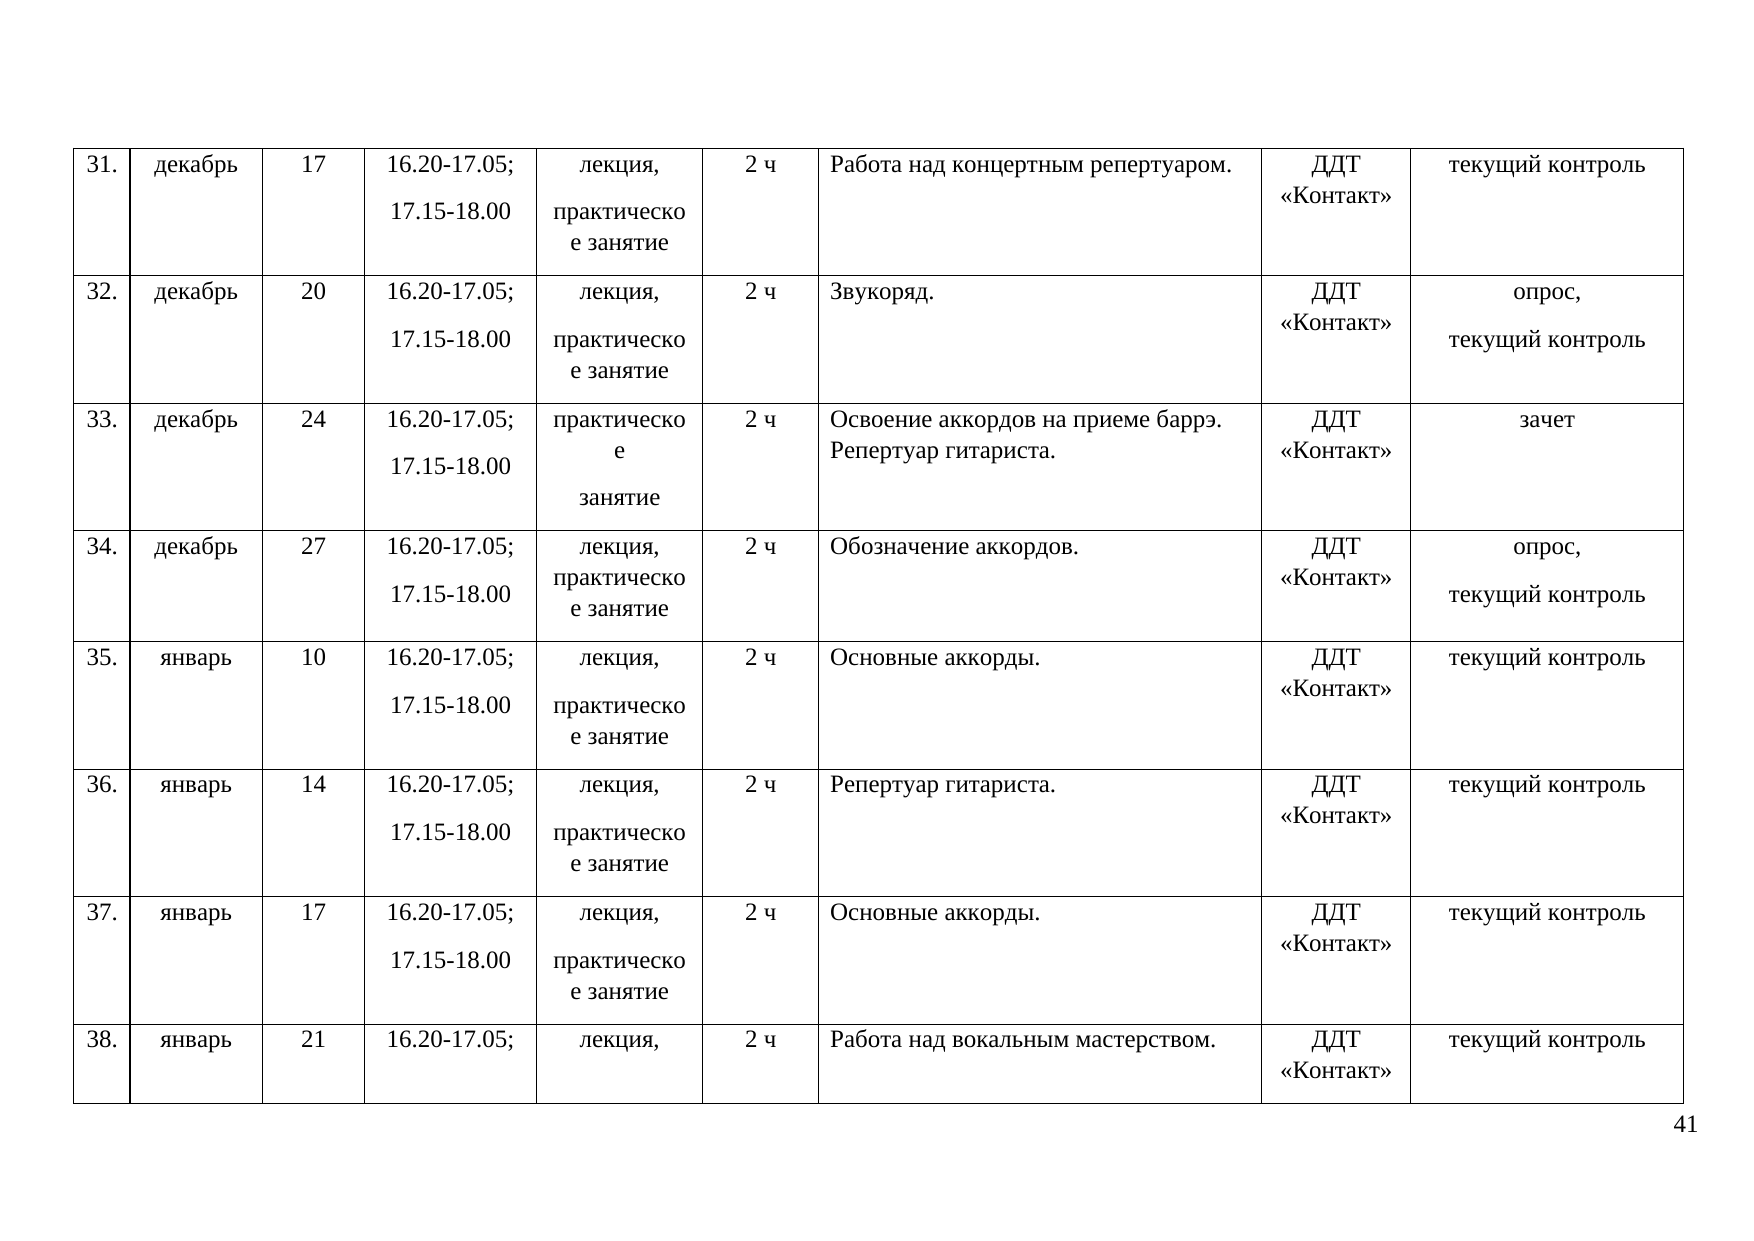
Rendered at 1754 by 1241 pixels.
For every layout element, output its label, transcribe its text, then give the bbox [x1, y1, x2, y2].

table_cell декабрь [131, 404, 262, 530]
table_cell декабрь [131, 149, 262, 275]
table_cell 38. [74, 1025, 129, 1103]
table_cell январь [131, 642, 262, 768]
table_cell 27 [263, 531, 364, 641]
table_cell 16.20-17.05; 17.15-18.00 [365, 897, 536, 1023]
table_cell лекция, практическое занятие [537, 642, 702, 768]
table_cell 16.20-17.05; 17.15-18.00 [365, 276, 536, 403]
table_cell январь [131, 770, 262, 896]
table_cell Работа над концертным репертуаром. [819, 149, 1261, 275]
table_cell 16.20-17.05; 17.15-18.00 [365, 770, 536, 896]
table_cell ДДТ «Контакт» [1262, 531, 1410, 641]
table_cell 37. [74, 897, 129, 1023]
table_cell текущий контроль [1411, 149, 1683, 275]
table_cell лекция, практическое занятие [537, 897, 702, 1023]
table_cell ДДТ «Контакт» [1262, 897, 1410, 1023]
table_cell 2 ч [703, 897, 818, 1023]
table_cell Звукоряд. [819, 276, 1261, 403]
table_cell декабрь [131, 531, 262, 641]
table_cell лекция, практическое занятие [537, 531, 702, 641]
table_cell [819, 1025, 1261, 1103]
table_cell опрос, текущий контроль [1411, 276, 1683, 403]
table_cell 10 [263, 642, 364, 768]
table_cell текущий контроль [1411, 1025, 1683, 1103]
table_cell лекция, практическое занятие [537, 149, 702, 275]
table_cell 36. [74, 770, 129, 896]
table_cell 2 ч [703, 531, 818, 641]
table_cell январь [131, 897, 262, 1023]
table_cell декабрь [131, 276, 262, 403]
table_cell практическое занятие [537, 404, 702, 530]
table_cell 17 [263, 149, 364, 275]
table_cell ДДТ «Контакт» [1262, 276, 1410, 403]
table_cell Основные аккорды. [819, 642, 1261, 768]
table_cell 2 ч [703, 276, 818, 403]
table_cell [365, 1025, 536, 1103]
table_cell опрос, текущий контроль [1411, 531, 1683, 641]
table_cell 17 [263, 897, 364, 1023]
table_cell 31. [74, 149, 129, 275]
table_cell текущий контроль [1411, 642, 1683, 768]
table_cell 35. [74, 642, 129, 768]
table_cell январь [131, 1025, 262, 1103]
table_cell лекция, практическое занятие [537, 276, 702, 403]
table_cell текущий контроль [1411, 770, 1683, 896]
table_cell Репертуар гитариста. [819, 770, 1261, 896]
table_cell Обозначение аккордов. [819, 531, 1261, 641]
table_cell зачет [1411, 404, 1683, 530]
table_cell ДДТ «Контакт» [1262, 149, 1410, 275]
table_cell 2 ч [703, 404, 818, 530]
table_cell 33. [74, 404, 129, 530]
table_cell Основные аккорды. [819, 897, 1261, 1023]
table_cell 2 ч [703, 1025, 818, 1103]
table_cell ДДТ «Контакт» [1262, 770, 1410, 896]
table_cell лекция, практическое занятие [537, 770, 702, 896]
table_cell 16.20-17.05; 17.15-18.00 [365, 642, 536, 768]
table_cell 24 [263, 404, 364, 530]
table_cell 2 ч [703, 149, 818, 275]
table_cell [537, 1025, 702, 1103]
table_cell 32. [74, 276, 129, 403]
table_cell ДДТ «Контакт» [1262, 404, 1410, 530]
table_cell 16.20-17.05; 17.15-18.00 [365, 531, 536, 641]
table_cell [365, 149, 536, 275]
table_cell 21 [263, 1025, 364, 1103]
table_cell Освоение аккордов на приеме баррэ. Репертуар гитариста. [819, 404, 1261, 530]
table_cell 2 ч [703, 642, 818, 768]
table_cell 14 [263, 770, 364, 896]
table_cell 20 [263, 276, 364, 403]
table_cell 34. [74, 531, 129, 641]
table_cell ДДТ «Контакт» [1262, 642, 1410, 768]
table_cell 16.20-17.05; 17.15-18.00 [365, 404, 536, 530]
table_cell 2 ч [703, 770, 818, 896]
table_cell текущий контроль [1411, 897, 1683, 1023]
table_cell ДДТ «Контакт» [1262, 1025, 1410, 1103]
